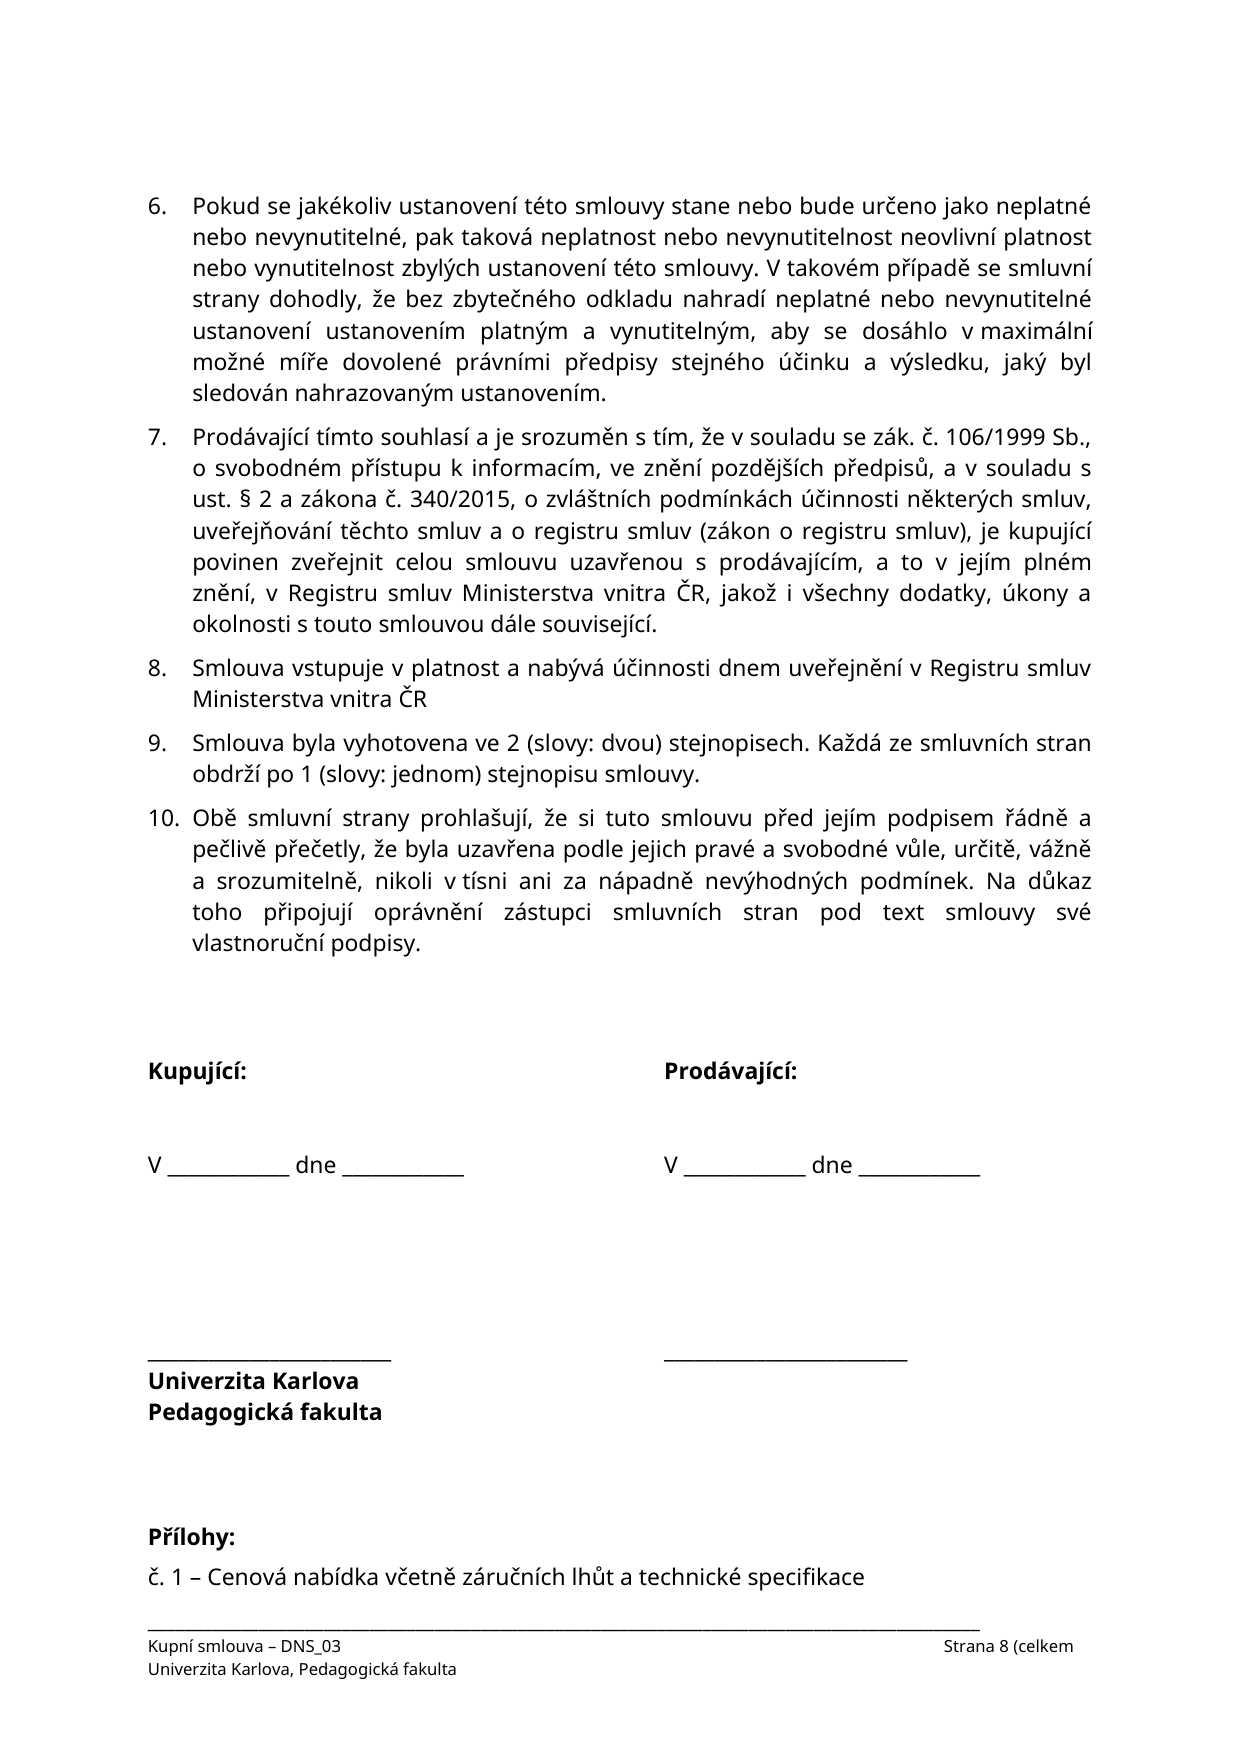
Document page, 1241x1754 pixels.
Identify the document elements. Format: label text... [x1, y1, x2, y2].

text Přílohy: [148, 1521, 1093, 1552]
text Univerzita Karlova [148, 1365, 1093, 1396]
list Pokud se jakékoliv ustanovení této smlouvy stane nebo bude určeno jako neplatné nebo nevynutitelné, pak taková neplatnost nebo nevynutitelnost neovlivní platnost nebo vynutitelnost zbylých ustanovení této smlouvy. V takovém případě se smluvní strany dohodly, že bez zbytečného odkladu nahradí neplatné nebo nevynutitelné ustanovení ustanovením platným a vynutitelným, aby se dosáhlo v maximální možné míře dovolené právními předpisy stejného účinku a výsledku, jaký byl sledován nahrazovaným ustanovením. [148, 190, 1093, 408]
list Smlouva vstupuje v platnost a nabývá účinnosti dnem uveřejnění v Registru smluv Ministerstva vnitra ČR [148, 652, 1093, 715]
list Prodávající tímto souhlasí a je srozuměn s tím, že v souladu se zák. č. 106/1999 Sb., o svobodném přístupu k informacím, ve znění pozdějších předpisů, a v souladu s ust. § 2 a zákona č. 340/2015, o zvláštních podmínkách účinnosti některých smluv, uveřejňování těchto smluv a o registru smluv (zákon o registru smluv), je kupující povinen zveřejnit celou smlouvu uzavřenou s prodávajícím, a to v jejím plném znění, v Registru smluv Ministerstva vnitra ČR, jakož i všechny dodatky, úkony a okolnosti s touto smlouvou dále související. [148, 421, 1093, 640]
text č. 1 – Cenová nabídka včetně záručních lhůt a technické specifikace [148, 1561, 1093, 1592]
list Obě smluvní strany prohlašují, že si tuto smlouvu před jejím podpisem řádně a pečlivě přečetly, že byla uzavřena podle jejich pravé a svobodné vůle, určitě, vážně a srozumitelně, nikoli v tísni ani za nápadně nevýhodných podmínek. Na důkaz toho připojují oprávnění zástupci smluvních stran pod text smlouvy své vlastnoruční podpisy. [148, 802, 1093, 958]
text ________________________ ________________________ [148, 1334, 1093, 1365]
text V ____________ dne ____________ V ____________ dne ____________ [148, 1149, 1093, 1180]
list Smlouva byla vyhotovena ve 2 (slovy: dvou) stejnopisech. Každá ze smluvních stran obdrží po 1 (slovy: jednom) stejnopisu smlouvy. [148, 727, 1093, 790]
text Pedagogická fakulta [148, 1396, 1093, 1427]
text Kupující: Prodávající: [148, 1055, 1093, 1086]
